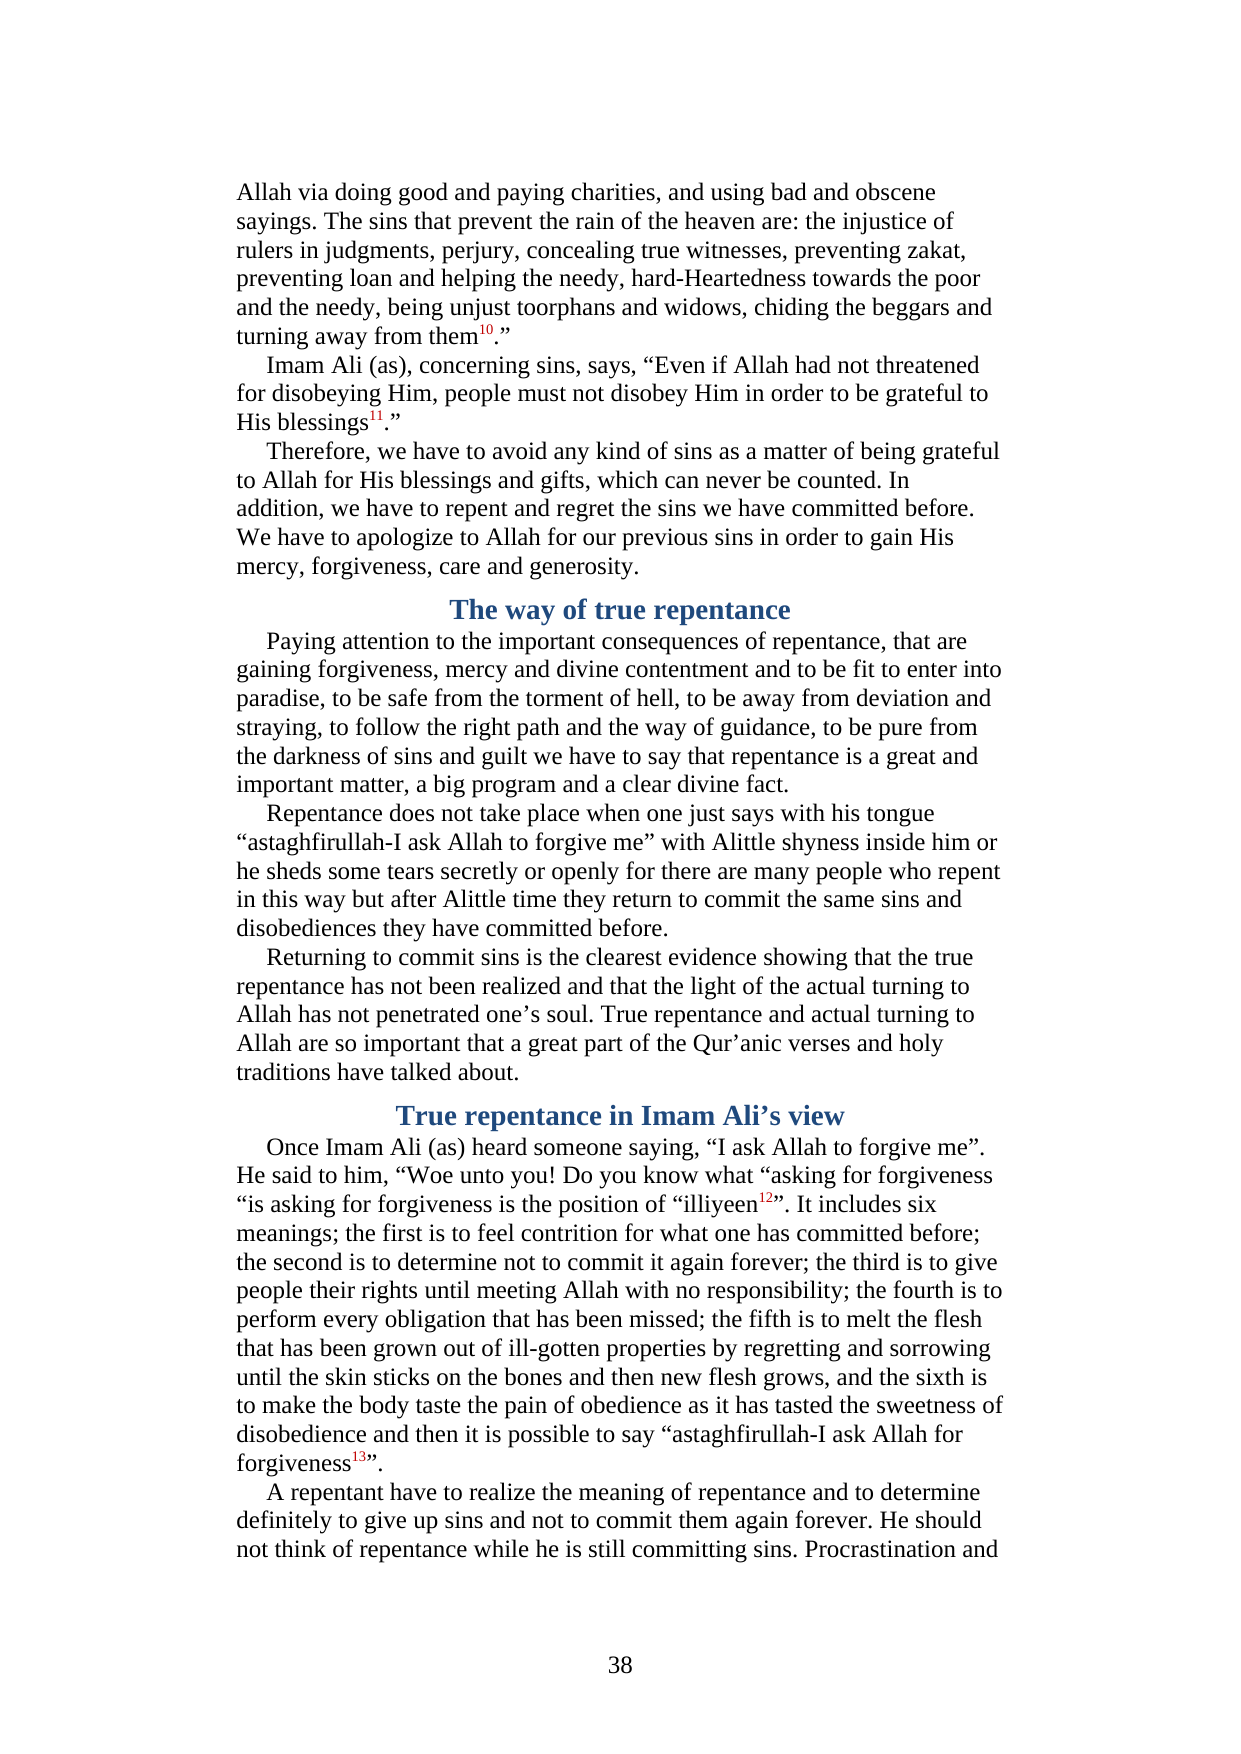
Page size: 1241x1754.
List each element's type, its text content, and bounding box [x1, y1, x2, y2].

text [236, 177, 1004, 350]
subtitle True repentance in Imam Ali’s view [236, 1098, 1004, 1132]
text Imam Ali (as), concerning sins, says, “Even if Allah had not threatened for disobeying Him, people must not disobey Him in order to be grateful to His blessings11.” [236, 350, 1004, 436]
text Therefore, we have to avoid any kind of sins as a matter of being grateful to Allah for His blessings and gifts, which can never be counted. In addition, we have to repent and regret the sins we have committed before. We have to apologize to Allah for our previous sins in order to gain His mercy, forgiveness, care and generosity. [236, 436, 1004, 580]
subtitle The way of true repentance [236, 592, 1004, 626]
text Once Imam Ali (as) heard someone saying, “I ask Allah to forgive me”. He said to him, “Woe unto you! Do you know what “asking for forgiveness “is asking for forgiveness is the position of “illiyeen12”. It includes six meanings; the first is to feel contrition for what one has committed before; the second is to determine not to commit it again forever; the third is to give people their rights until meeting Allah with no responsibility; the fourth is to perform every obligation that has been missed; the fifth is to melt the flesh that has been grown out of ill-gotten properties by regretting and sorrowing until the skin sticks on the bones and then new flesh grows, and the sixth is to make the body taste the pain of obedience as it has tasted the sweetness of disobedience and then it is possible to say “astaghfirullah-I ask Allah for forgiveness13”. [236, 1132, 1004, 1477]
text Returning to commit sins is the clearest evidence showing that the true repentance has not been realized and that the light of the actual turning to Allah has not penetrated one’s soul. True repentance and actual turning to Allah are so important that a great part of the Qur’anic verses and holy traditions have talked about. [236, 942, 1004, 1086]
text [236, 1477, 1004, 1563]
text Repentance does not take place when one just says with his tongue “astaghfirullah-I ask Allah to forgive me” with Alittle shyness inside him or he sheds some tears secretly or openly for there are many people who repent in this way but after Alittle time they return to commit the same sins and disobediences they have committed before. [236, 798, 1004, 942]
text Paying attention to the important consequences of repentance, that are gaining forgiveness, mercy and divine contentment and to be fit to enter into paradise, to be safe from the torment of hell, to be away from deviation and straying, to follow the right path and the way of guidance, to be pure from the darkness of sins and guilt we have to say that repentance is a great and important matter, a big program and a clear divine fact. [236, 626, 1004, 798]
